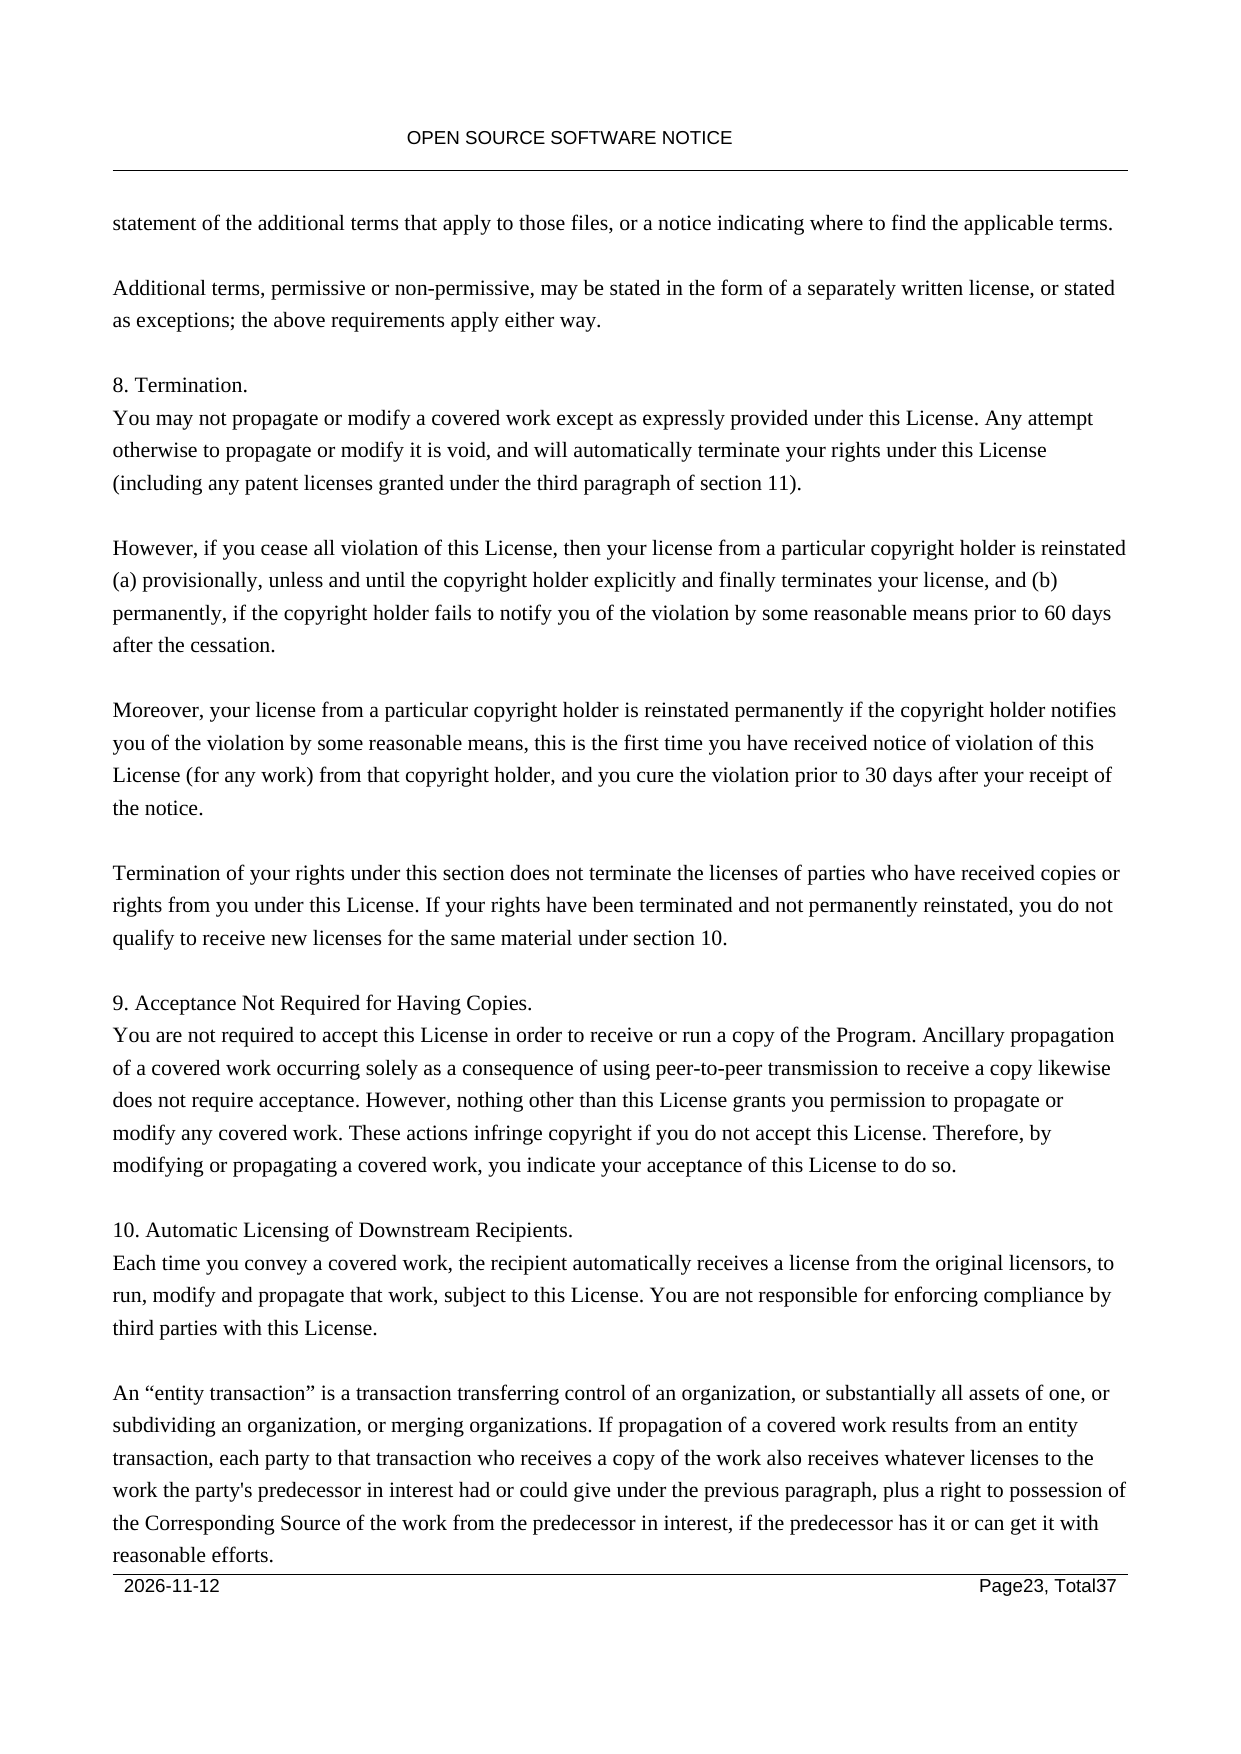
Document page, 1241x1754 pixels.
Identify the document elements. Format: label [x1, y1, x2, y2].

text [112, 206, 1128, 1571]
